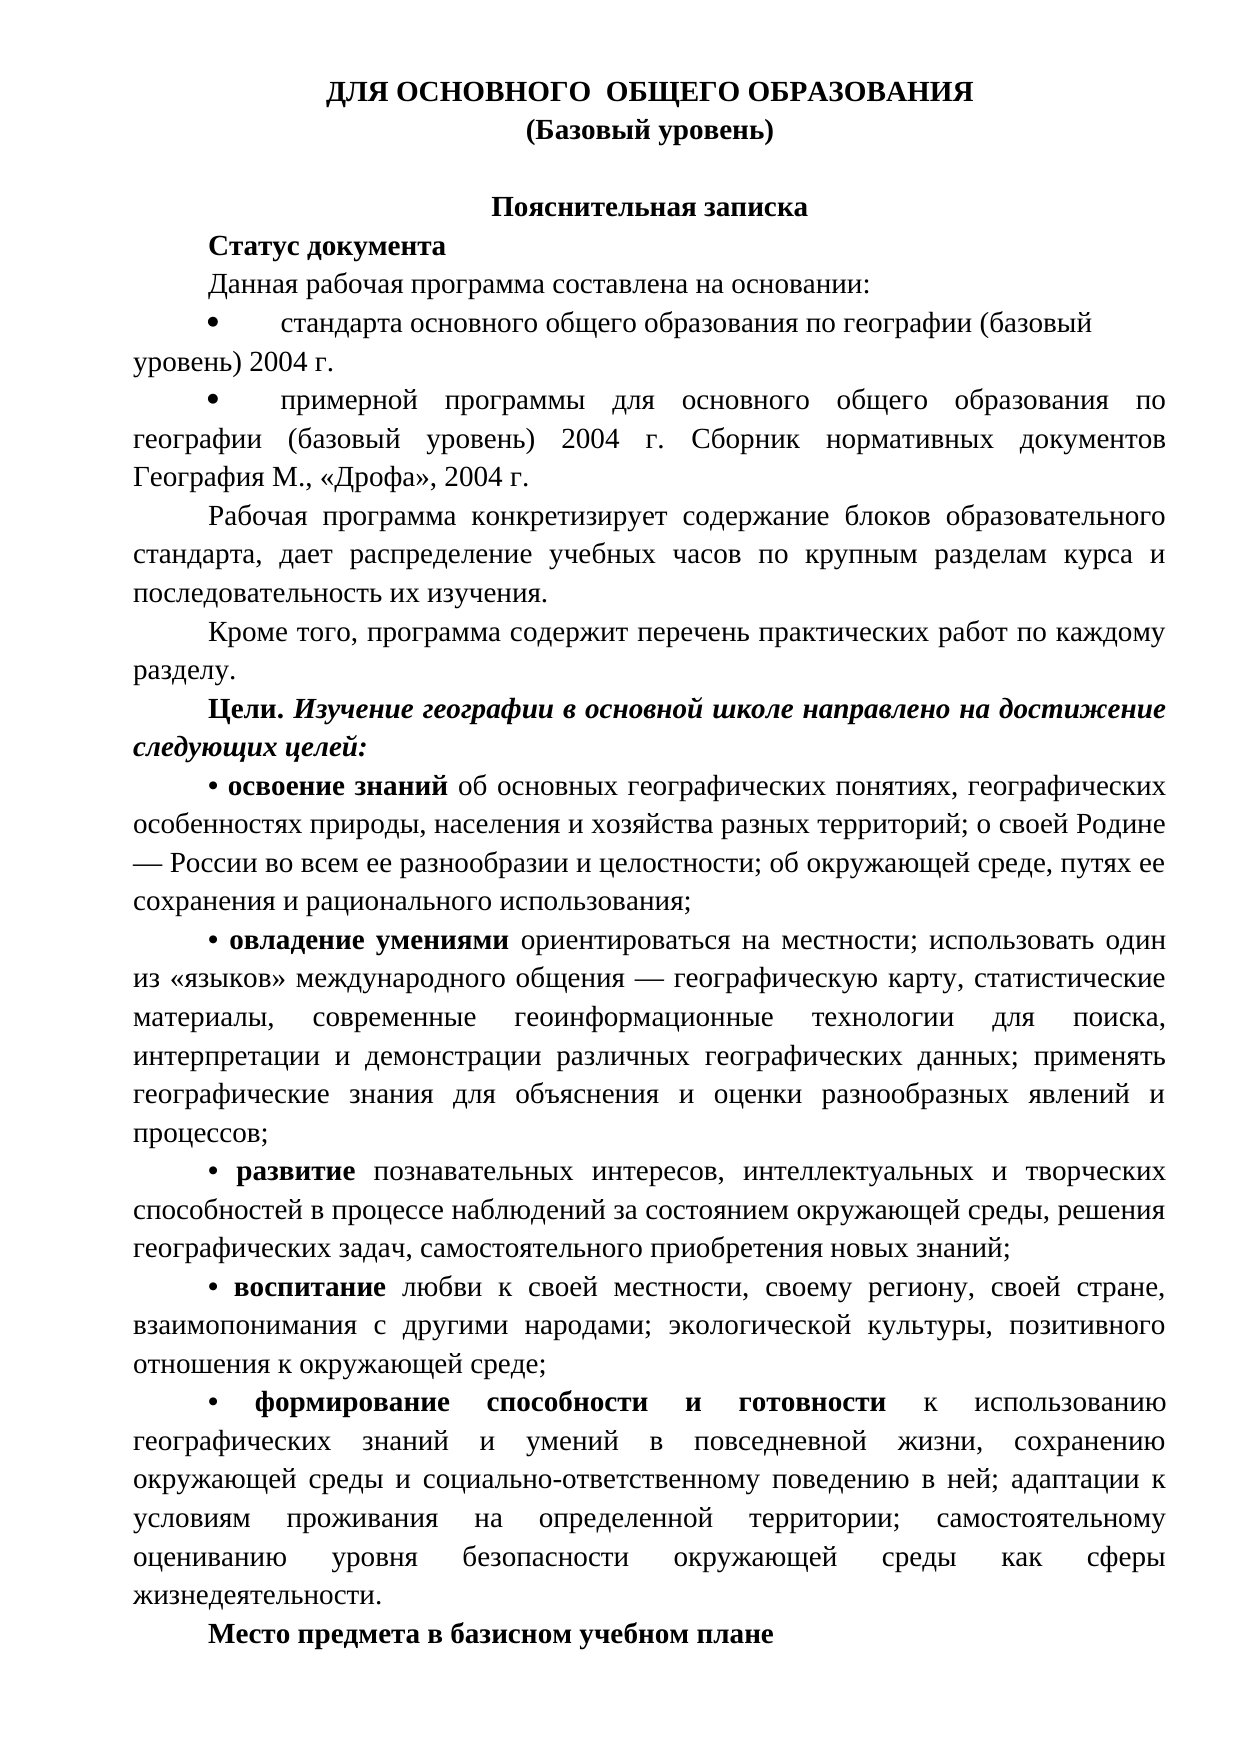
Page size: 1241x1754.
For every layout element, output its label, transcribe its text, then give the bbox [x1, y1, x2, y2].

text ДЛЯ ОСНОВНОГО ОБЩЕГО ОБРАЗОВАНИЯ [133, 74, 1167, 107]
text • формирование способности и готовности к использованию географических знаний и умений в повседневной жизни, сохранению окружающей среды и социально-ответственному поведению в ней; адаптации к условиям проживания на определенной территории; самостоятельному оцениванию уровня безопасности окружающей среды как сферы жизнедеятельности. [133, 1384, 1167, 1611]
text • овладение умениями ориентироваться на местности; использовать один из «языков» международного общения — географическую карту, статистические материалы, современные геоинформационные технологии для поиска, интерпретации и демонстрации различных географических данных; применять географические знания для объяснения и оценки разнообразных явлений и процессов; [133, 922, 1167, 1148]
text Цели. Изучение географии в основной школе направлено на достижение следующих целей: [133, 691, 1167, 763]
text Пояснительная записка [133, 189, 1167, 223]
text Место предмета в базисном учебном плане [133, 1616, 1167, 1649]
text • воспитание любви к своей местности, своему региону, своей стране, взаимопонимания с другими народами; экологической культуры, позитивного отношения к окружающей среде; [133, 1269, 1167, 1379]
text (Базовый уровень) [133, 112, 1167, 146]
text Данная рабочая программа составлена на основании: [133, 267, 1167, 300]
text Рабочая программа конкретизирует содержание блоков образовательного стандарта, дает распределение учебных часов по крупным разделам курса и последовательность их изучения. [133, 498, 1167, 609]
text • освоение знаний об основных географических понятиях, географических особенностях природы, населения и хозяйства разных территорий; о своей Родине — России во всем ее разнообразии и целостности; об окружающей среде, путях ее сохранения и рационального использования; [133, 768, 1167, 917]
list стандарта основного общего образования по географии (базовый уровень) . [133, 305, 1167, 377]
text Кроме того, программа содержит перечень практических работ по каждому разделу. [133, 614, 1167, 686]
list примерной программы для основного общего образования по географии (базовый уровень) . Сборник нормативных документов География М., «Дрофа», . [133, 382, 1167, 493]
text Статус документа [133, 228, 1167, 262]
text • развитие познавательных интересов, интеллектуальных и творческих способностей в процессе наблюдений за состоянием окружающей среды, решения географических задач, самостоятельного приобретения новых знаний; [133, 1153, 1167, 1264]
